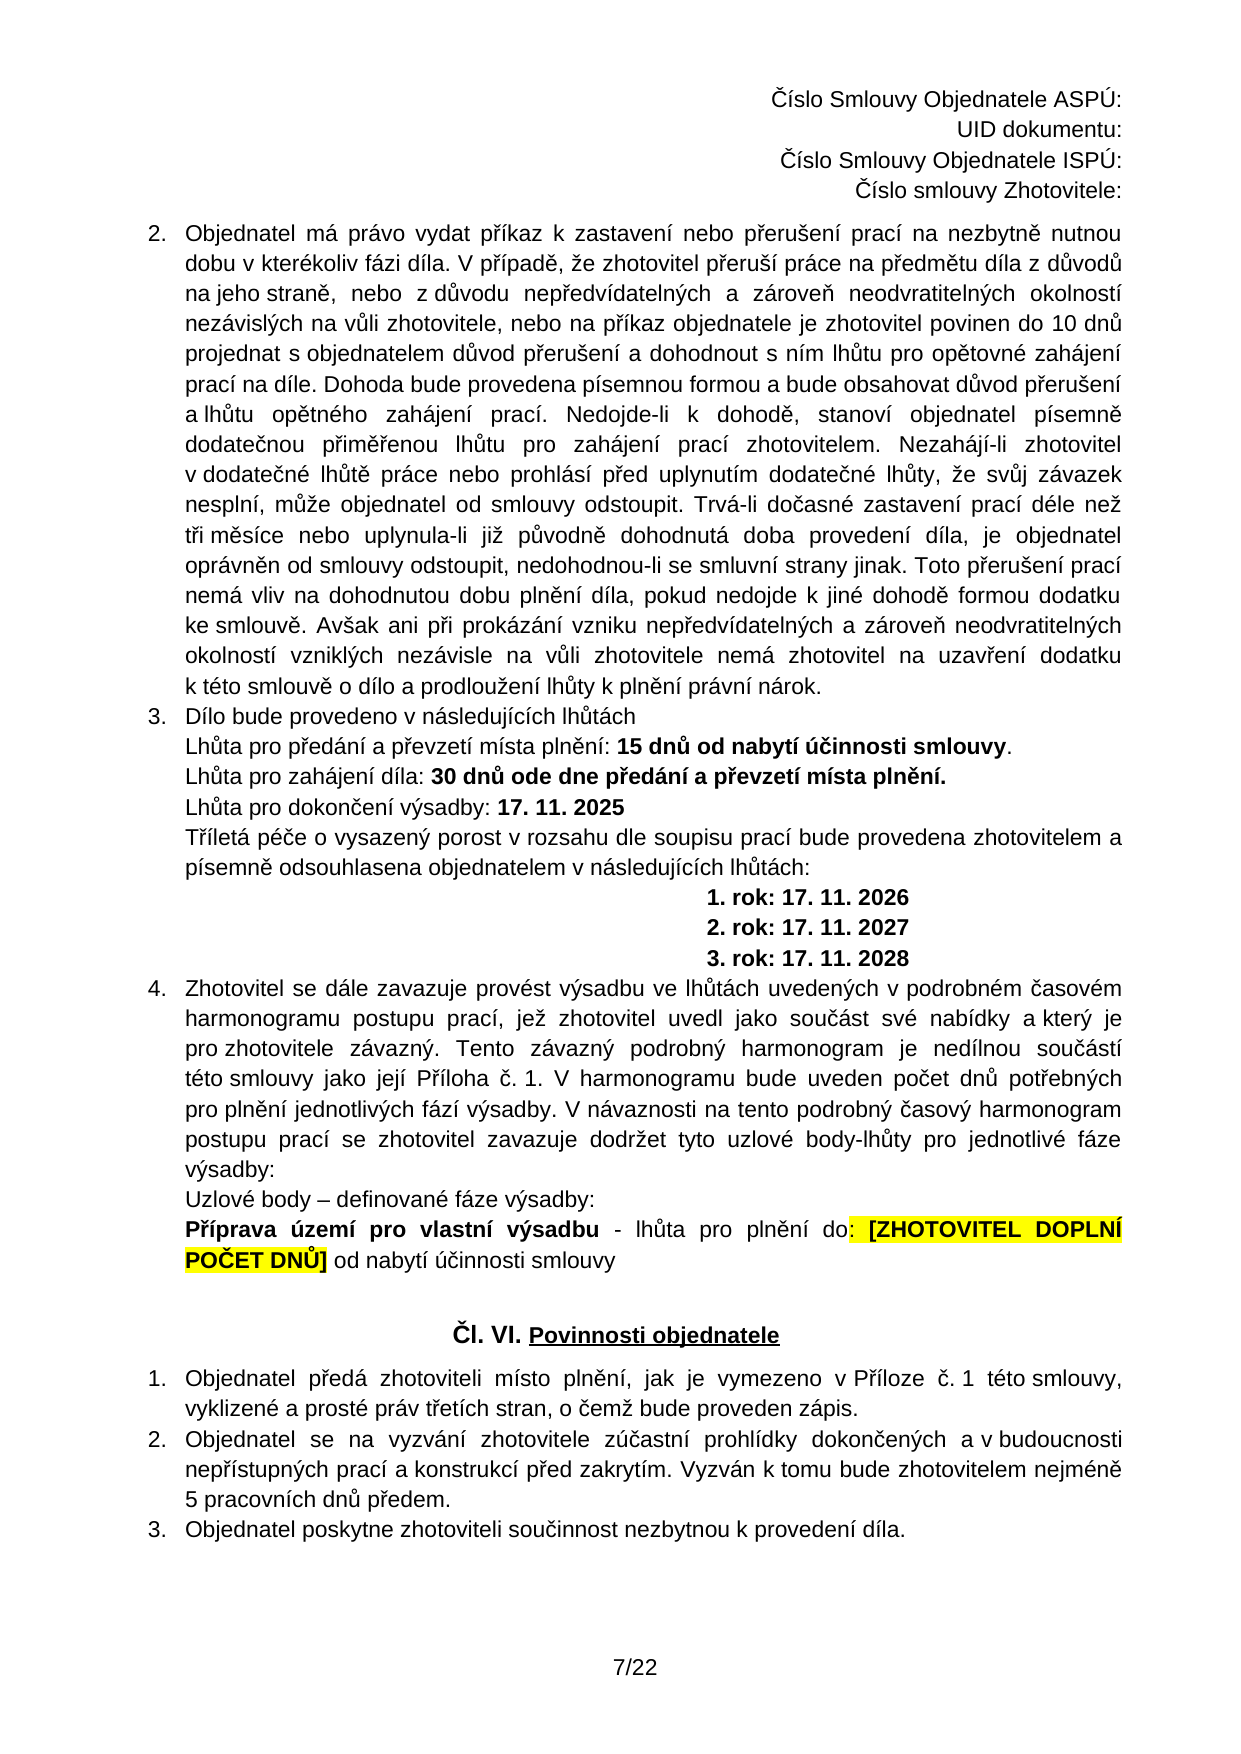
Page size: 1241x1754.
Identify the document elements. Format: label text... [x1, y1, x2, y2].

text Povinnosti objednatele [148, 1319, 1122, 1348]
list Objednatel se na vyzvání zhotovitele zúčastní prohlídky dokončených a v budoucnosti nepřístupných prací a konstrukcí před zakrytím. Vyzván k tomu bude zhotovitelem nejméně 5 pracovních dnů předem. [148, 1426, 1122, 1512]
text Uzlové body – definované fáze výsadby: [185, 1186, 1122, 1213]
list Dílo bude provedeno v následujících lhůtách [148, 703, 1122, 729]
list Zhotovitel se dále zavazuje provést výsadbu ve lhůtách uvedených v podrobném časovém harmonogramu postupu prací, jež zhotovitel uvedl jako součást své nabídky a který je pro zhotovitele závazný. Tento závazný podrobný harmonogram je nedílnou součástí této smlouvy jako její Příloha č. 1. V harmonogramu bude uveden počet dnů potřebných pro plnění jednotlivých fází výsadby. V návaznosti na tento podrobný časový harmonogram postupu prací se zhotovitel zavazuje dodržet tyto uzlové body-lhůty pro jednotlivé fáze výsadby: [148, 975, 1122, 1182]
text Lhůta pro zahájení díla: 30 dnů ode dne předání a převzetí místa plnění. [185, 763, 1122, 790]
list Objednatel poskytne zhotoviteli součinnost nezbytnou k provedení díla. [148, 1516, 1122, 1542]
text 1. rok: 17. 11. 2026 [185, 884, 1122, 911]
list Objednatel předá zhotoviteli místo plnění, jak je vymezeno v Příloze č. 1 této smlouvy, vyklizené a prosté práv třetích stran, o čemž bude proveden zápis. [148, 1365, 1122, 1422]
text Lhůta pro dokončení výsadby: 17. 11. 2025 [185, 793, 1122, 820]
text 3. rok: 17. 11. 2028 [185, 944, 1122, 971]
text Lhůta pro předání a převzetí místa plnění: 15 dnů od nabytí účinnosti smlouvy. [185, 733, 1122, 759]
text 2. rok: 17. 11. 2027 [185, 914, 1122, 941]
text Tříletá péče o vysazený porost v rozsahu dle soupisu prací bude provedena zhotovitelem a písemně odsouhlasena objednatelem v následujících lhůtách: [185, 824, 1122, 880]
text Příprava území pro vlastní výsadbu - lhůta pro plnění do: [ZHOTOVITEL DOPLNÍ POČET DNŮ] od nabytí účinnosti smlouvy [185, 1216, 1122, 1273]
list Objednatel má právo vydat příkaz k zastavení nebo přerušení prací na nezbytně nutnou dobu v kterékoliv fázi díla. V případě, že zhotovitel přeruší práce na předmětu díla z důvodů na jeho straně, nebo z důvodu nepředvídatelných a zároveň neodvratitelných okolností nezávislých na vůli zhotovitele, nebo na příkaz objednatele je zhotovitel povinen do 10 dnů projednat s objednatelem důvod přerušení a dohodnout s ním lhůtu pro opětovné zahájení prací na díle. Dohoda bude provedena písemnou formou a bude obsahovat důvod přerušení a lhůtu opětného zahájení prací. Nedojde-li k dohodě, stanoví objednatel písemně dodatečnou přiměřenou lhůtu pro zahájení prací zhotovitelem. Nezahájí-li zhotovitel v dodatečné lhůtě práce nebo prohlásí před uplynutím dodatečné lhůty, že svůj závazek nesplní, může objednatel od smlouvy odstoupit. Trvá-li dočasné zastavení prací déle než tři měsíce nebo uplynula-li již původně dohodnutá doba provedení díla, je objednatel oprávněn od smlouvy odstoupit, nedohodnou-li se smluvní strany jinak. Toto přerušení prací nemá vliv na dohodnutou dobu plnění díla, pokud nedojde k jiné dohodě formou dodatku ke smlouvě. Avšak ani při prokázání vzniku nepředvídatelných a zároveň neodvratitelných okolností vzniklých nezávisle na vůli zhotovitele nemá zhotovitel na uzavření dodatku k této smlouvě o dílo a prodloužení lhůty k plnění právní nárok. [148, 219, 1122, 699]
